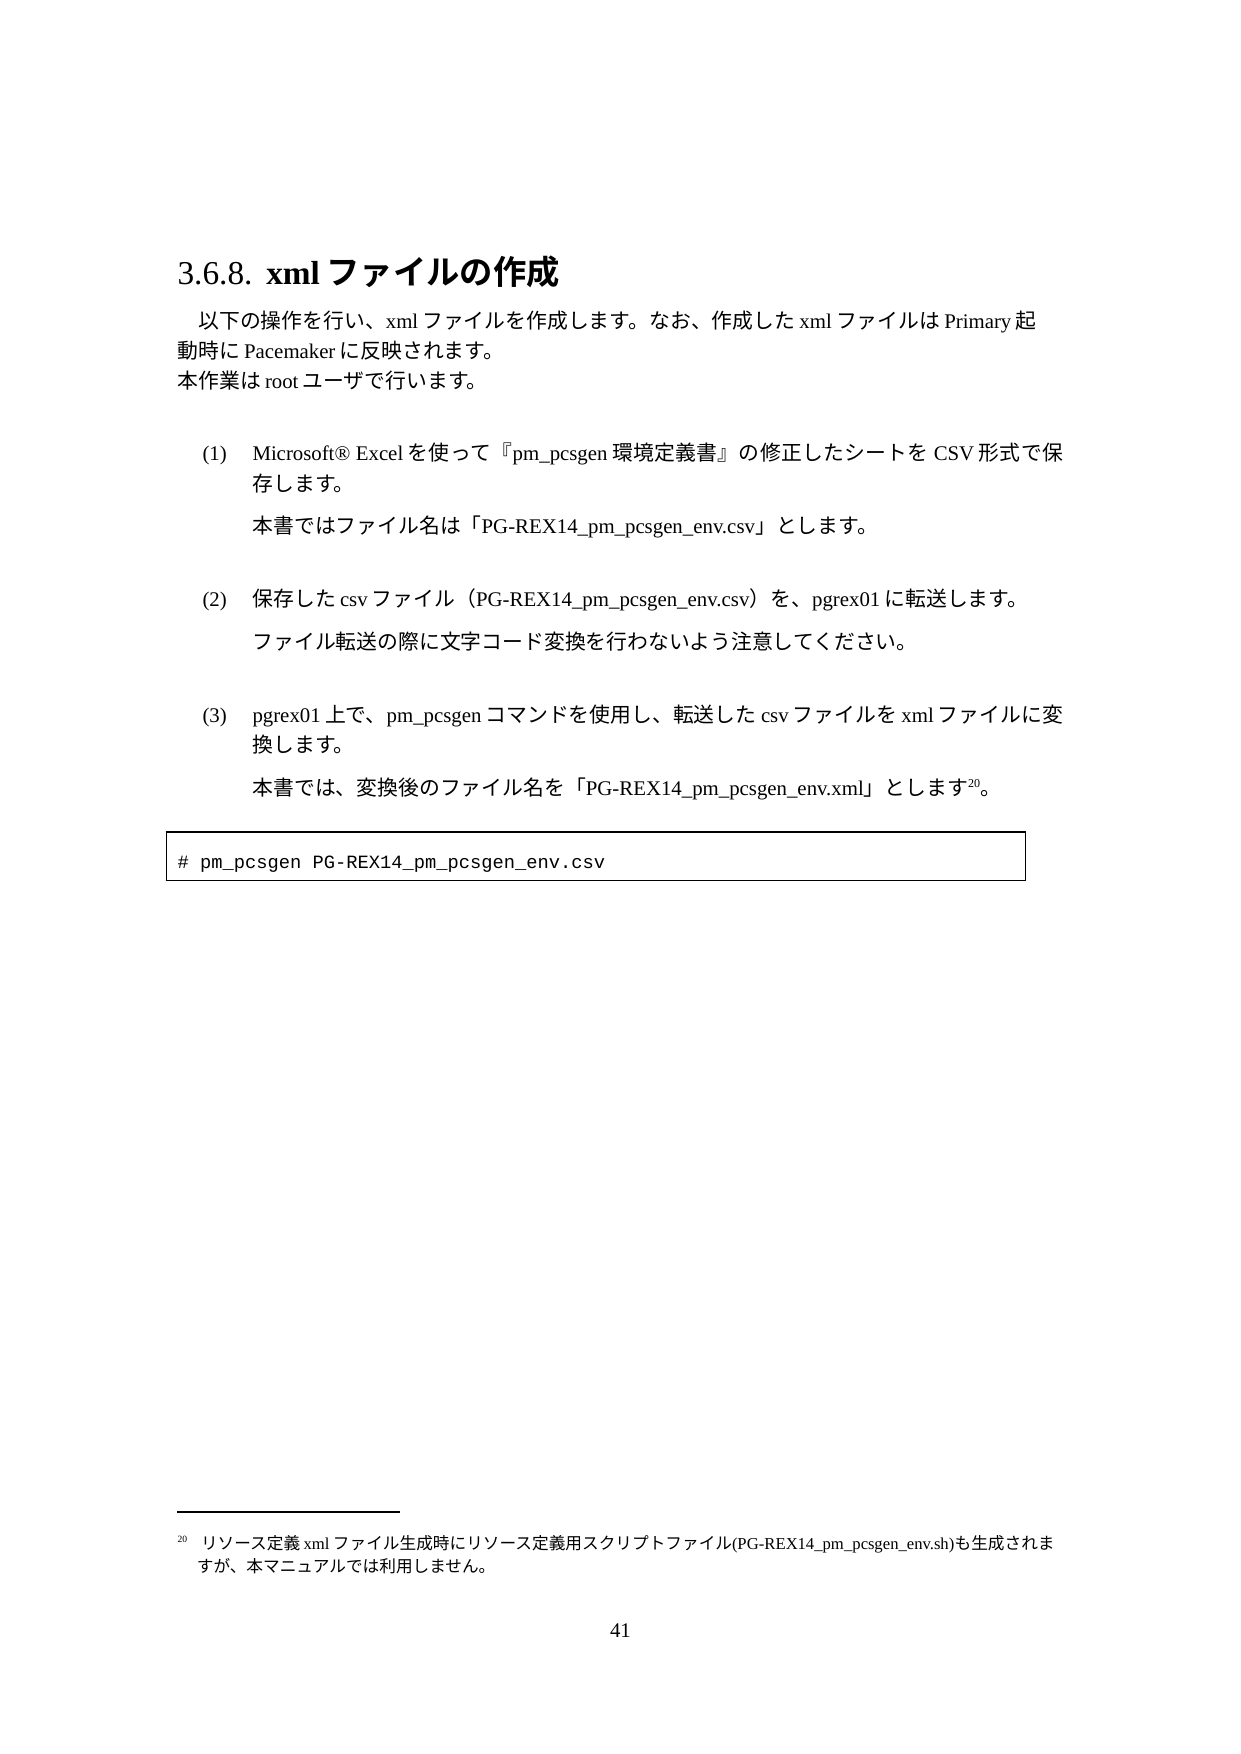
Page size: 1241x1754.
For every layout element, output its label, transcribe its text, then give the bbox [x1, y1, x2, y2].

subtitle xmlファイルの作成 [177, 248, 1063, 294]
list pgrex01上で、pm_pcsgenコマンドを使用し、転送したcsvファイルをxmlファイルに変換します。 [202, 698, 1063, 758]
table_header # pm_pcsgen PG-REX14_pm_pcsgen_env.csv [167, 833, 1025, 880]
text 本作業はrootユーザで行います。 [177, 365, 1054, 395]
text 以下の操作を行い、xmlファイルを作成します。なお、作成したxmlファイルはPrimary起動時にPacemakerに反映されます。 [177, 304, 1054, 365]
list 保存したcsvファイル（PG-REX14_pm_pcsgen_env.csv）を、pgrex01に転送します。 [202, 582, 1063, 613]
list 本書ではファイル名は「PG-REX14_pm_pcsgen_env.csv」とします。 [202, 509, 1063, 540]
list Microsoft® Excelを使って『pm_pcsgen環境定義書』の修正したシートをCSV形式で保存します。 [202, 437, 1063, 497]
list 本書では、変換後のファイル名を「PG-REX14_pm_pcsgen_env.xml」とします。 [202, 771, 1063, 801]
list ファイル転送の際に文字コード変換を行わないよう注意してください。 [202, 625, 1063, 655]
